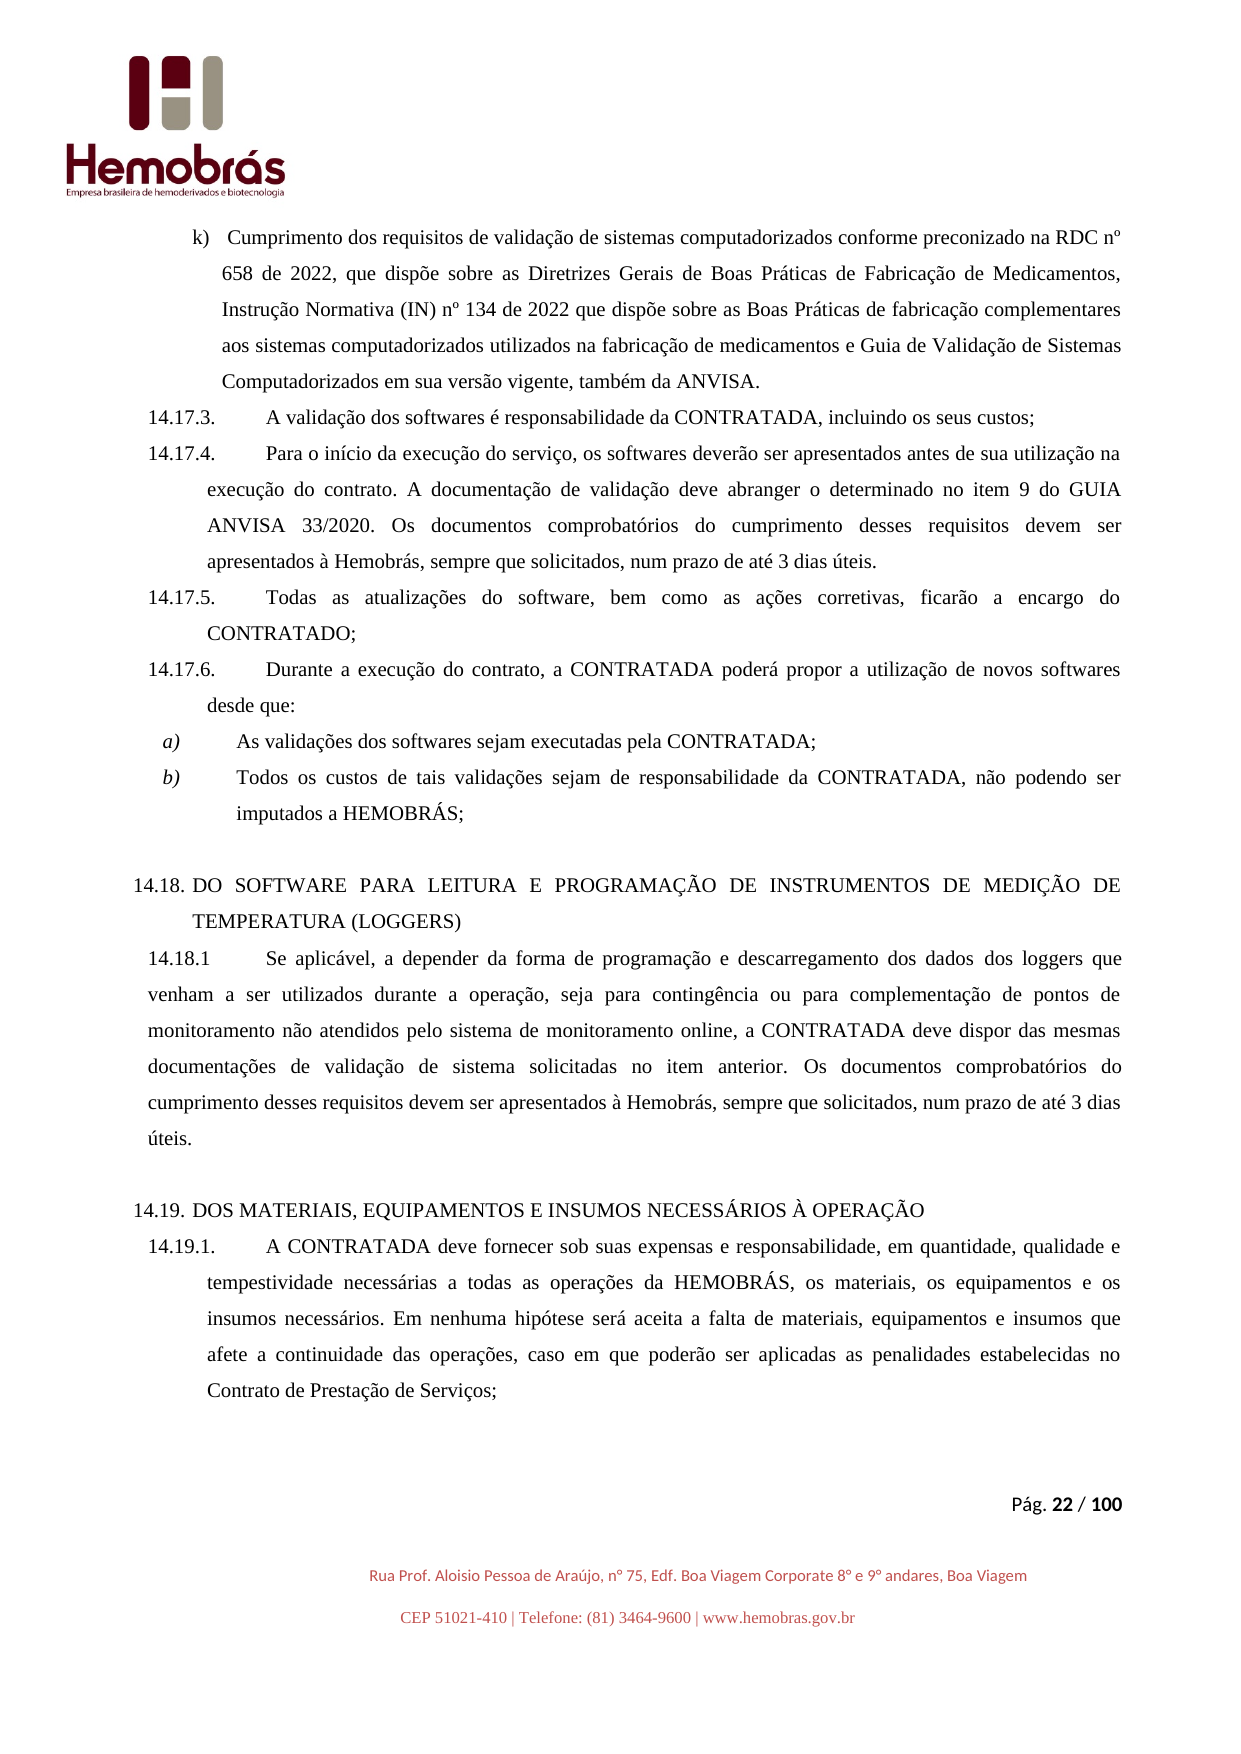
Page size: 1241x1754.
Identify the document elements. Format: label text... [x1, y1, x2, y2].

subtitle Cumprimento dos requisitos de validação de sistemas computadorizados conforme preconizado na RDC nº 658 de 2022, que dispõe sobre as Diretrizes Gerais de Boas Práticas de Fabricação de Medicamentos, Instrução Normativa (IN) nº 134 de 2022 que dispõe sobre as Boas Práticas de fabricação complementares aos sistemas computadorizados utilizados na fabricação de medicamentos e Guia de Validação de Sistemas Computadorizados em sua versão vigente, também da ANVISA. [192, 148, 1122, 393]
subtitle DO SOFTWARE PARA LEITURA E PROGRAMAÇÃO DE INSTRUMENTOS DE MEDIÇÃO DE TEMPERATURA (LOGGERS) [133, 873, 1122, 933]
subtitle Durante a execução do contrato, a CONTRATADA poderá propor a utilização de novos softwares desde que: [148, 657, 1122, 717]
subtitle DOS MATERIAIS, EQUIPAMENTOS E INSUMOS NECESSÁRIOS À OPERAÇÃO [133, 1198, 1122, 1222]
subtitle Para o início da execução do serviço, os softwares deverão ser apresentados antes de sua utilização na execução do contrato. A documentação de validação deve abranger o determinado no item 9 do GUIA ANVISA 33/2020. Os documentos comprobatórios do cumprimento desses requisitos devem ser apresentados à Hemobrás, sempre que solicitados, num prazo de até 3 dias úteis. [148, 441, 1122, 573]
subtitle A validação dos softwares é responsabilidade da CONTRATADA, incluindo os seus custos; [148, 405, 1122, 429]
subtitle Todos os custos de tais validações sejam de responsabilidade da CONTRATADA, não podendo ser imputados a HEMOBRÁS; [162, 765, 1122, 825]
subtitle As validações dos softwares sejam executadas pela CONTRATADA; [162, 729, 1122, 753]
subtitle A CONTRATADA deve fornecer sob suas expensas e responsabilidade, em quantidade, qualidade e tempestividade necessárias a todas as operações da HEMOBRÁS, os materiais, os equipamentos e os insumos necessários. Em nenhuma hipótese será aceita a falta de materiais, equipamentos e insumos que afete a continuidade das operações, caso em que poderão ser aplicadas as penalidades estabelecidas no Contrato de Prestação de Serviços; [148, 1234, 1122, 1402]
subtitle Todas as atualizações do software, bem como as ações corretivas, ficarão a encargo do CONTRATADO; [148, 585, 1122, 645]
subtitle 14.18.1 Se aplicável, a depender da forma de programação e descarregamento dos dados dos loggers que venham a ser utilizados durante a operação, seja para contingência ou para complementação de pontos de monitoramento não atendidos pelo sistema de monitoramento online, a CONTRATADA deve dispor das mesmas documentações de validação de sistema solicitadas no item anterior. Os documentos comprobatórios do cumprimento desses requisitos devem ser apresentados à Hemobrás, sempre que solicitados, num prazo de até 3 dias úteis. [148, 945, 1122, 1150]
picture [53, 43, 298, 213]
